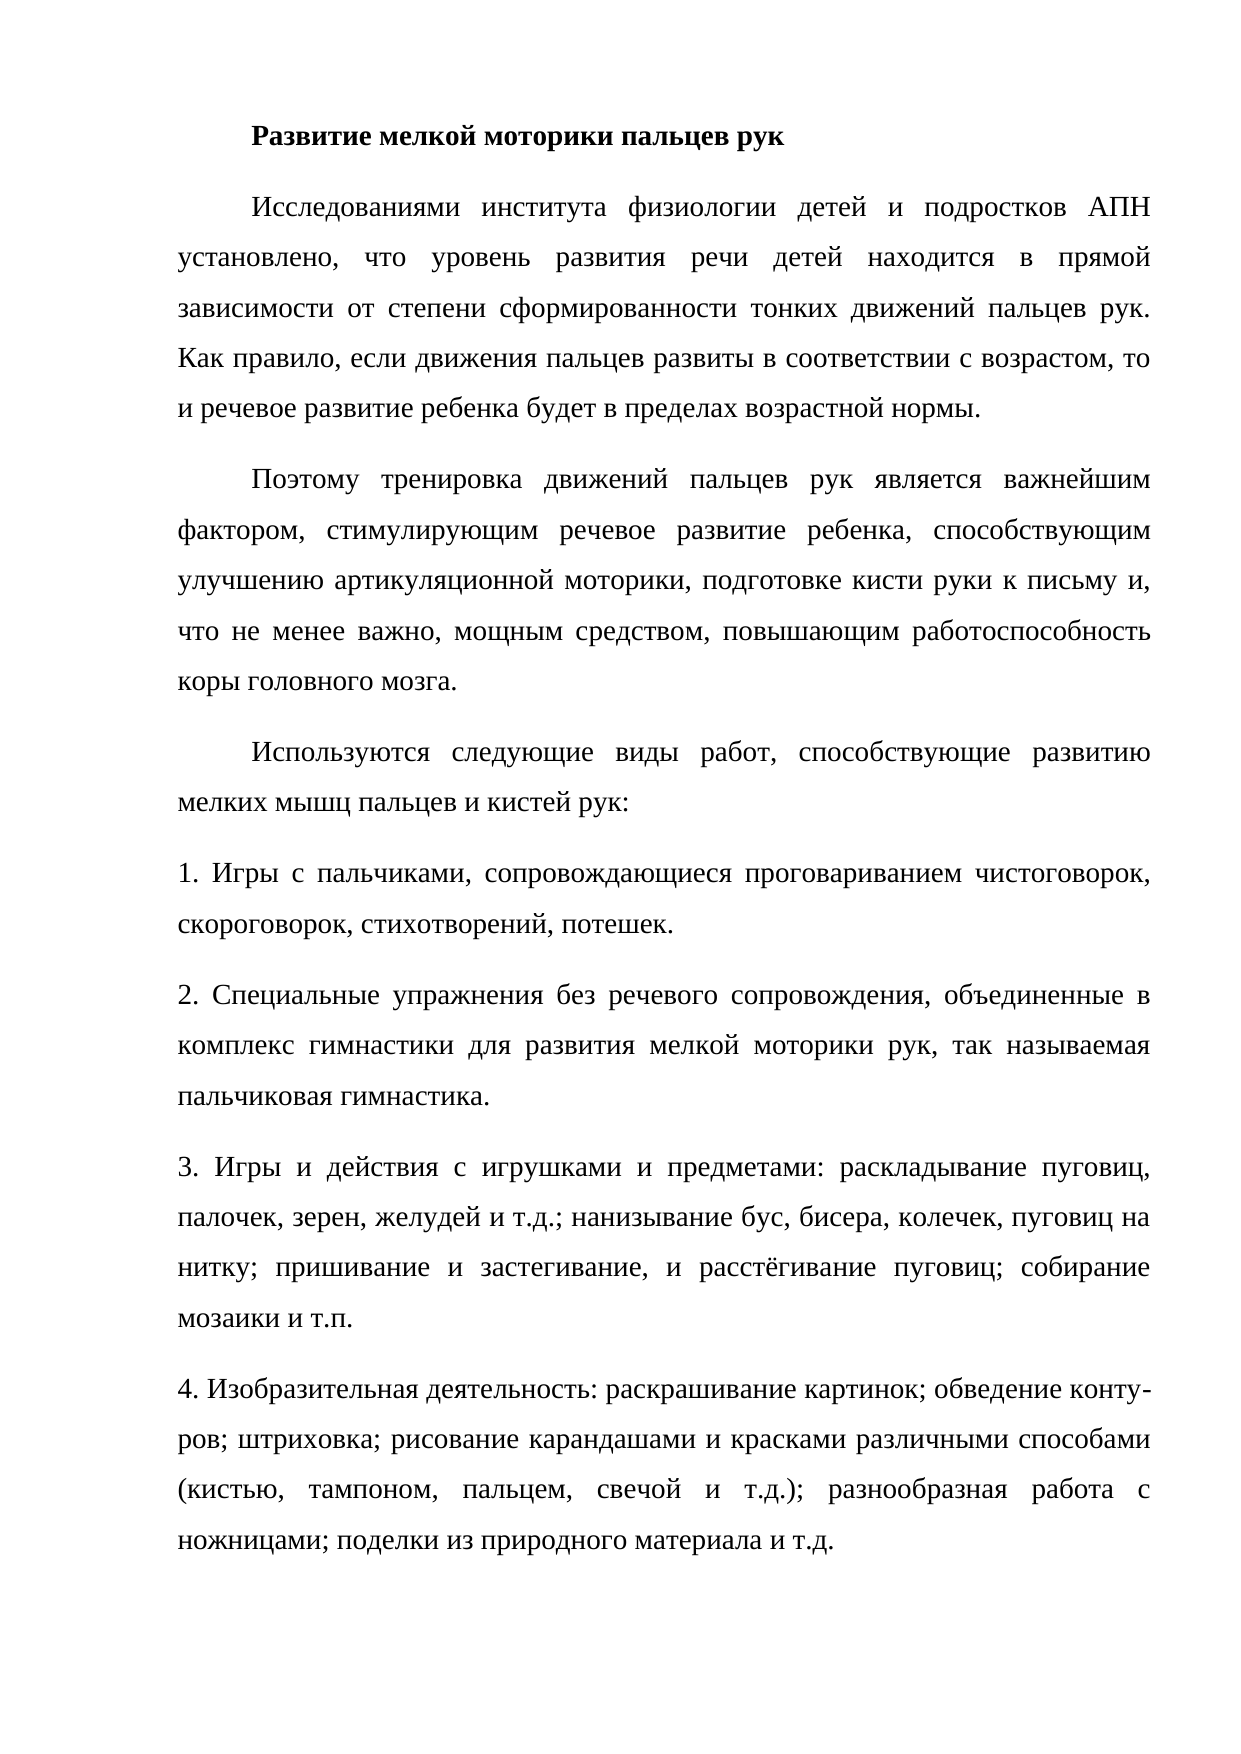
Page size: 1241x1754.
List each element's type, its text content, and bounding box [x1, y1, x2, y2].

text Исследованиями института физиологии детей и подростков АПН установлено, что уровень развития речи детей находится в прямой зависимости от степени сформированности тонких движений пальцев рук. Как правило, если движения пальцев развиты в соответствии с возрастом, то и речевое развитие ребенка будет в пределах возрастной нормы. [177, 189, 1152, 424]
text Развитие мелкой моторики пальцев рук [177, 118, 1152, 152]
text 3. Игры и действия с игрушками и предметами: раскладывание пуговиц, палочек, зерен, желудей и т.д.; нанизывание бус, бисера, колечек, пуговиц на нитку; пришивание и застегивание, и расстёгивание пуговиц; собирание мозаики и т.п. [177, 1149, 1152, 1333]
text 2. Специальные упражнения без речевого сопровождения, объединенные в комплекс гимнастики для развития мелкой моторики рук, так называемая пальчиковая гимнастика. [177, 977, 1152, 1111]
text Поэтому тренировка движений пальцев рук является важнейшим фактором, стимулирующим речевое развитие ребенка, способствующим улучшению артикуляционной моторики, подготовке кисти руки к письму и, что не менее важно, мощным средством, повышающим работоспособность коры головного мозга. [177, 462, 1152, 696]
text Используются следующие виды работ, способствующие развитию мелких мышц пальцев и кистей рук: [177, 734, 1152, 818]
text 4. Изобразительная деятельность: раскрашивание картинок; обведение контуров; штриховка; рисование карандашами и красками различными способами (кистью, тампоном, пальцем, свечой и т.д.); разнообразная работа с ножницами; поделки из природного материала и т.д. [177, 1371, 1152, 1555]
text 1. Игры с пальчиками, сопровождающиеся проговариванием чистоговорок, скороговорок, стихотворений, потешек. [177, 856, 1152, 939]
